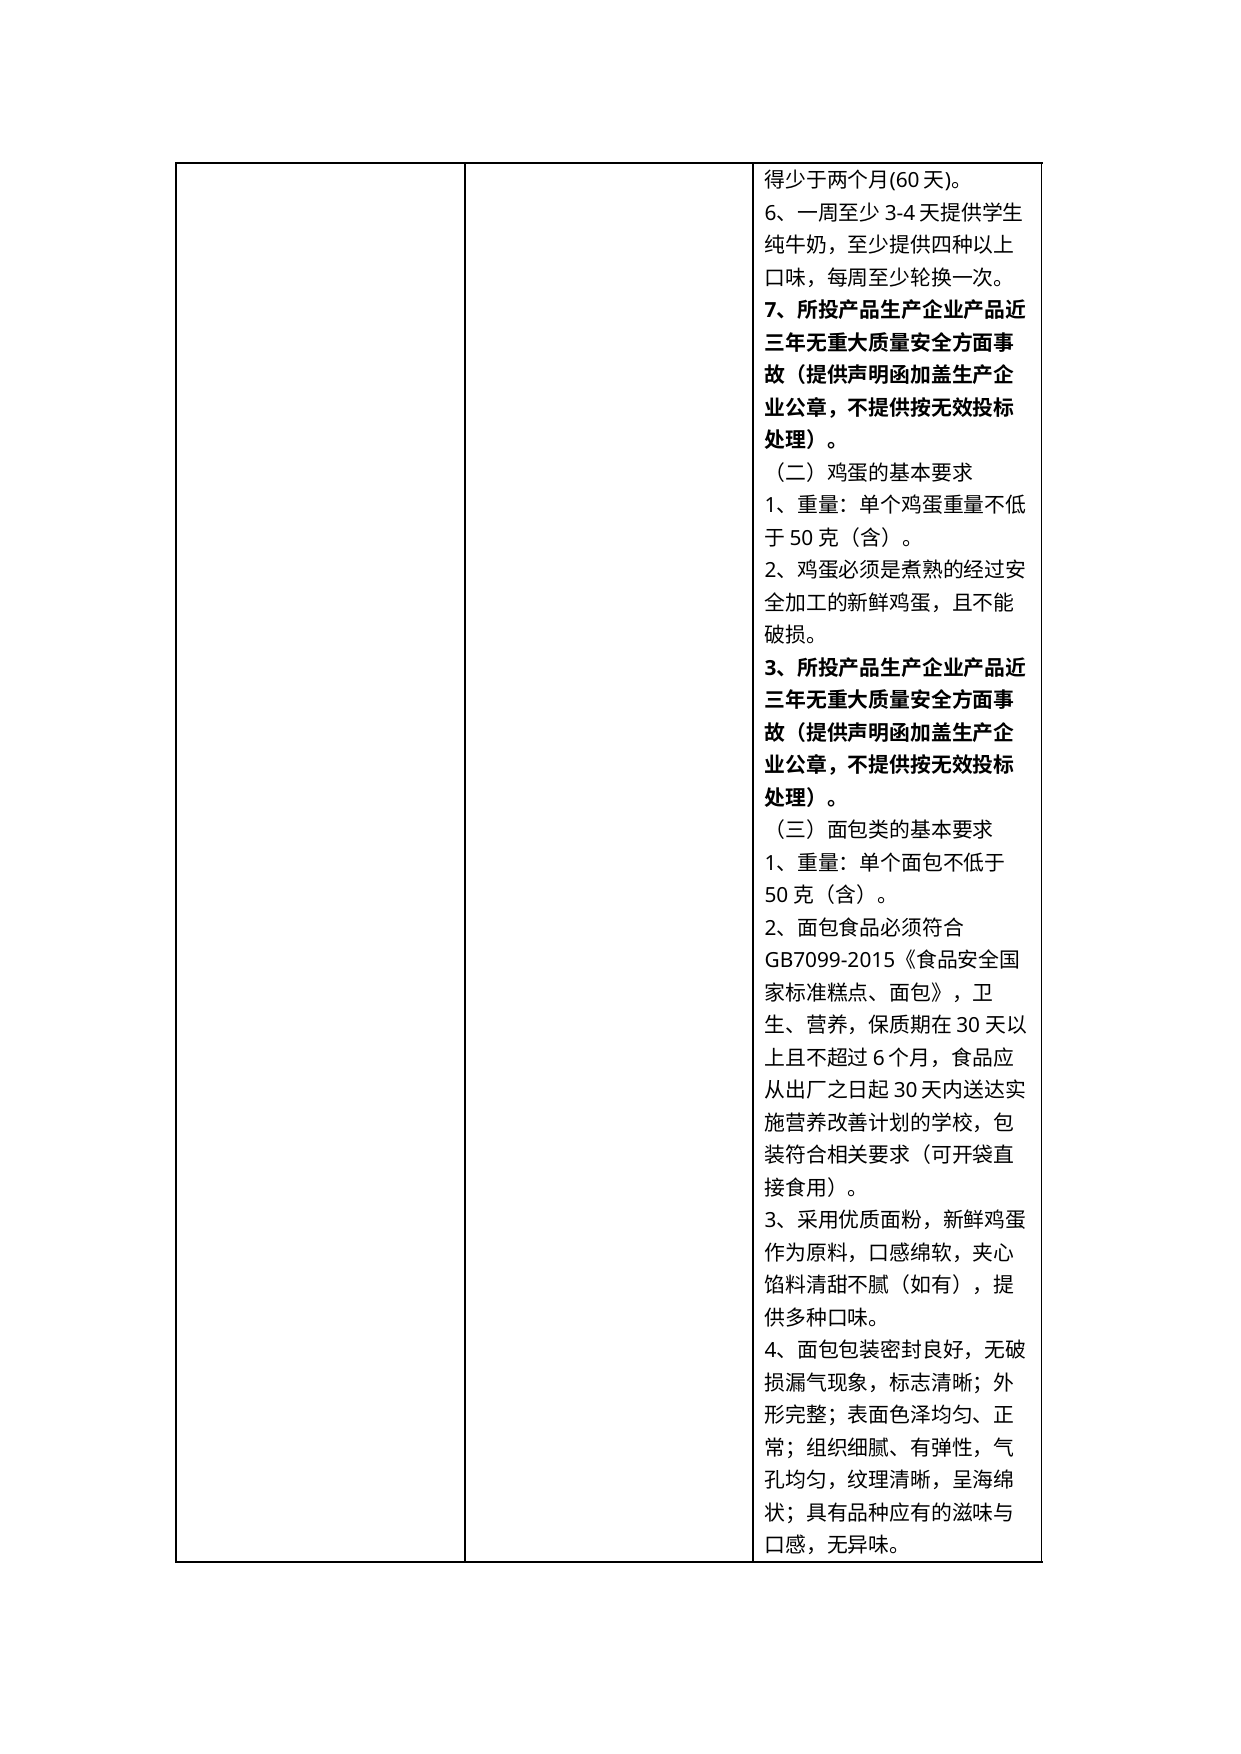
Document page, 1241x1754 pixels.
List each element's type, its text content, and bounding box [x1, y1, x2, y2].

table_cell 1 [177, 164, 464, 1561]
table_cell ★ [466, 164, 752, 1561]
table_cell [754, 164, 1041, 1561]
